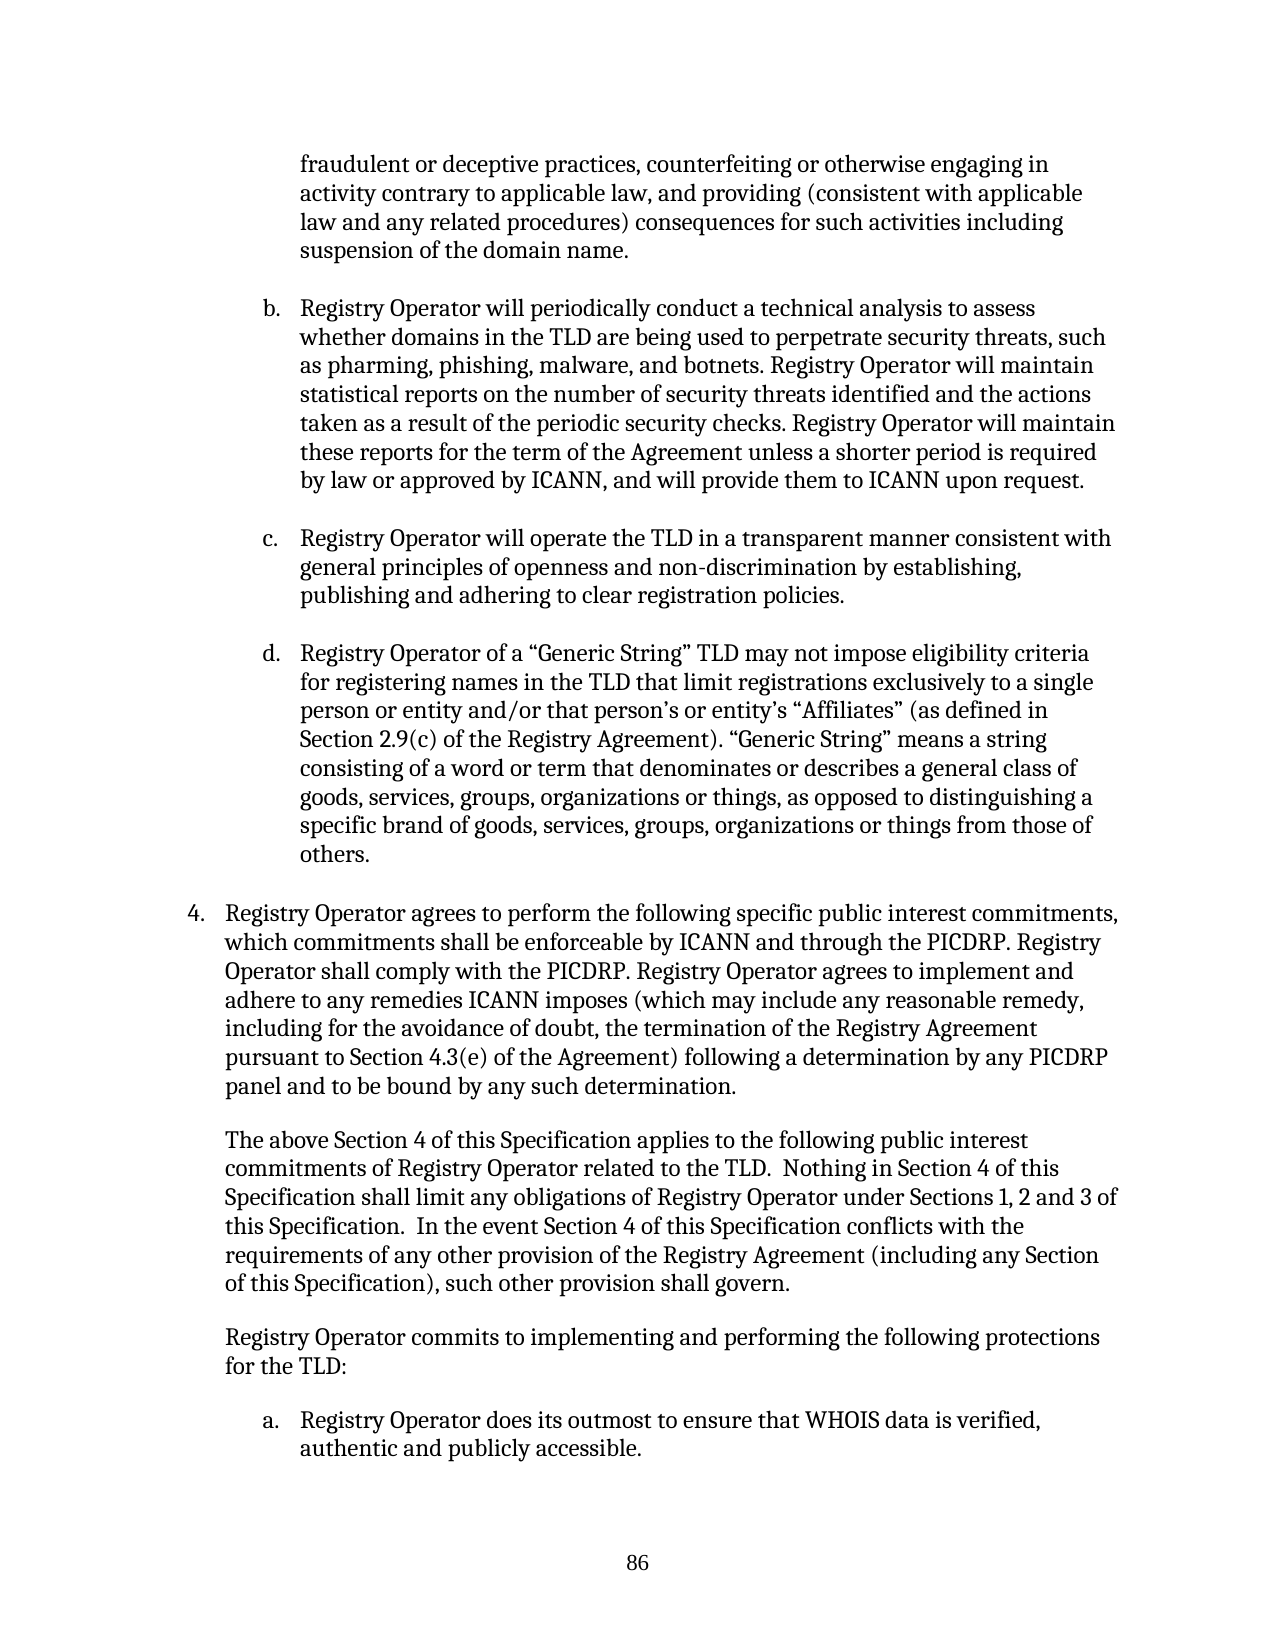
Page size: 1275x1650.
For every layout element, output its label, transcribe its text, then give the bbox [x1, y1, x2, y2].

text Registry Operator commits to implementing and performing the following protections for the TLD: [225, 1323, 1125, 1381]
list Registry Operator of a “Generic String” TLD may not impose eligibility criteria for registering names in the TLD that limit registrations exclusively to a single person or entity and/or that person’s or entity’s “Affiliates” (as defined in Section 2.9(c) of the Registry Agreement). “Generic String” means a string consisting of a word or term that denominates or describes a general class of goods, services, groups, organizations or things, as opposed to distinguishing a specific brand of goods, services, groups, organizations or things from those of others. [262, 639, 1125, 869]
text The above Section 4 of this Specification applies to the following public interest commitments of Registry Operator related to the TLD. Nothing in Section 4 of this Specification shall limit any obligations of Registry Operator under Sections 1, 2 and 3 of this Specification. In the event Section 4 of this Specification conflicts with the requirements of any other provision of the Registry Agreement (including any Section of this Specification), such other provision shall govern. [225, 1126, 1125, 1298]
list Registry Operator does its outmost to ensure that WHOIS data is verified, authentic and publicly accessible. [262, 1406, 1125, 1463]
list Registry Operator will periodically conduct a technical analysis to assess whether domains in the TLD are being used to perpetrate security threats, such as pharming, phishing, malware, and botnets. Registry Operator will maintain statistical reports on the number of security threats identified and the actions taken as a result of the periodic security checks. Registry Operator will maintain these reports for the term of the Agreement unless a shorter period is required by law or approved by ICANN, and will provide them to ICANN upon request. [262, 294, 1125, 495]
list Registry Operator agrees to perform the following specific public interest commitments, which commitments shall be enforceable by ICANN and through the PICDRP. Registry Operator shall comply with the PICDRP. Registry Operator agrees to implement and adhere to any remedies ICANN imposes (which may include any reasonable remedy, including for the avoidance of doubt, the termination of the Registry Agreement pursuant to Section 4.3(e) of the Agreement) following a determination by any PICDRP panel and to be bound by any such determination. [187, 899, 1125, 1101]
list Registry Operator will operate the TLD in a transparent manner consistent with general principles of openness and non-discrimination by establishing, publishing and adhering to clear registration policies. [262, 524, 1125, 610]
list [262, 150, 1125, 265]
